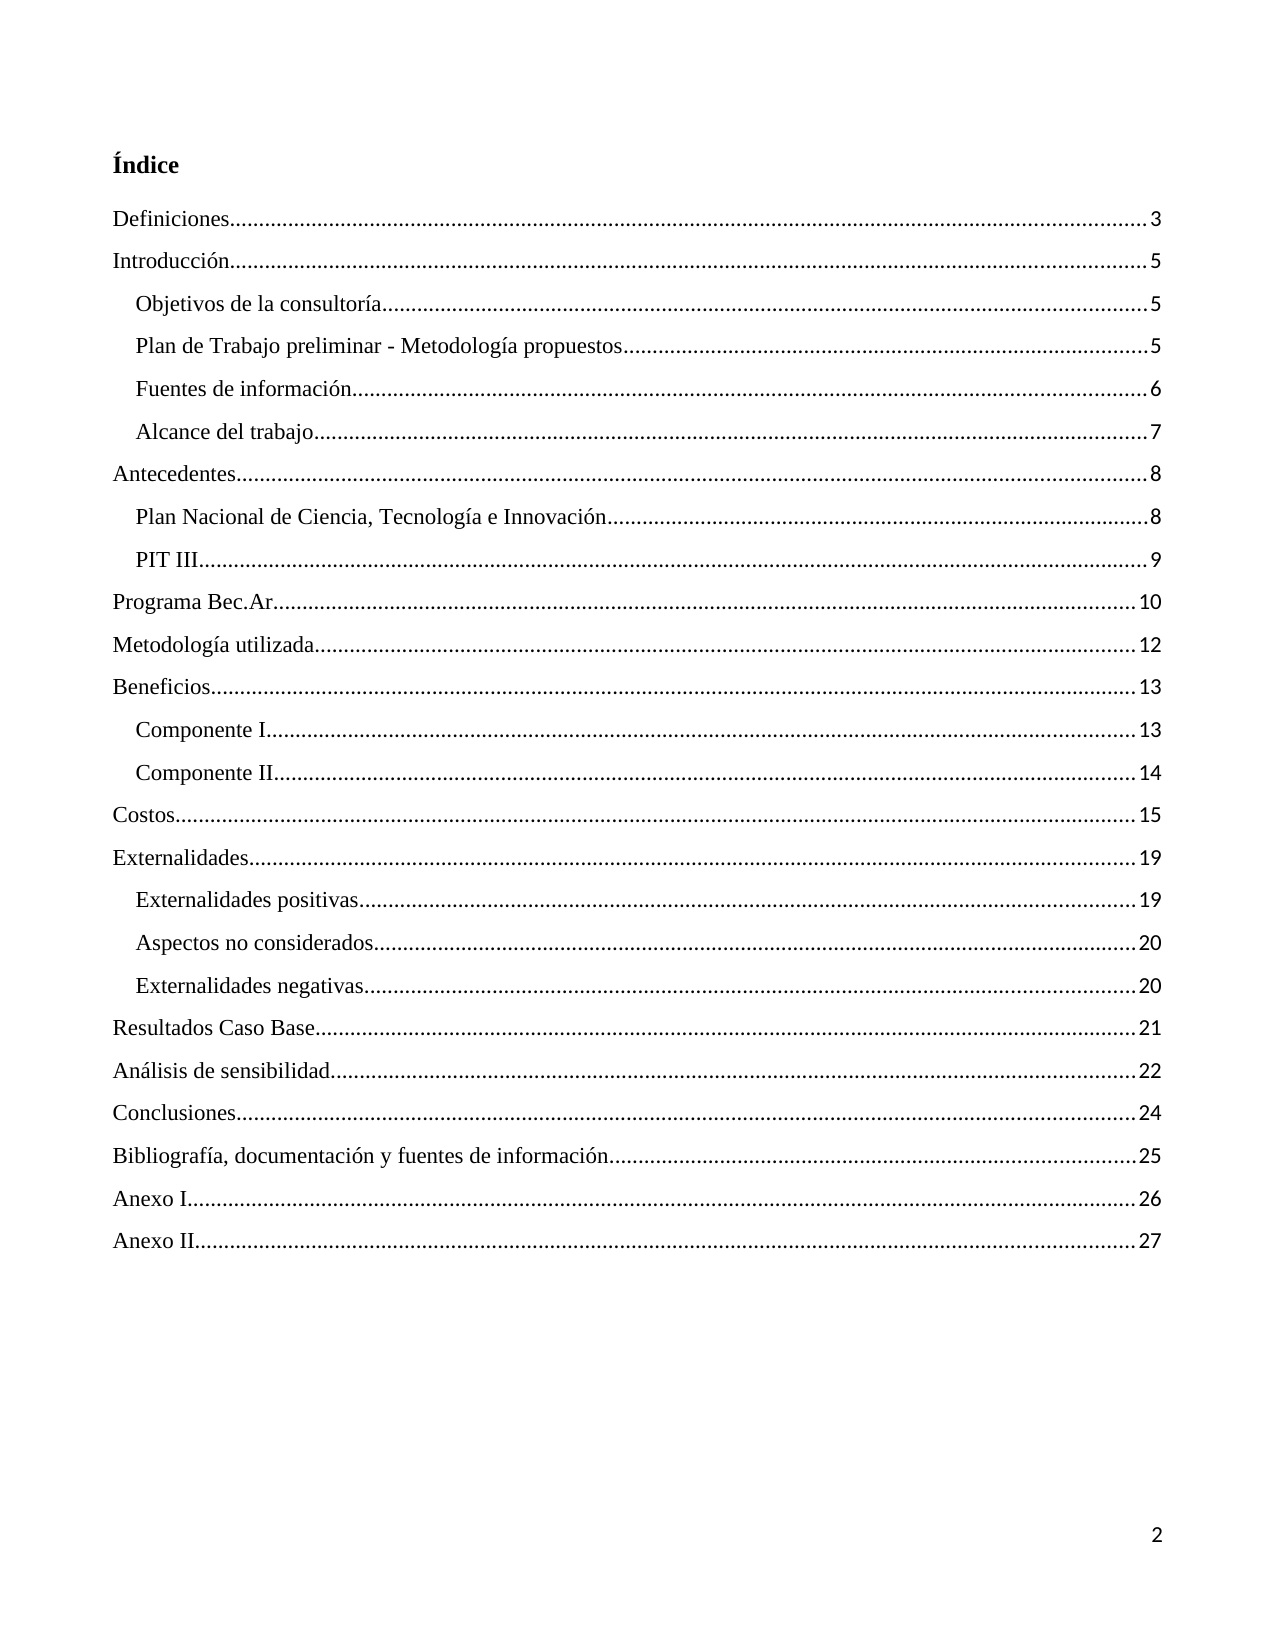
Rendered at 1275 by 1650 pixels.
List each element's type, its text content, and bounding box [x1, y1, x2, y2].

text Análisis de sensibilidad 22 [112, 1056, 1162, 1084]
text Fuentes de información 6 [135, 374, 1162, 402]
text Definiciones 3 [112, 204, 1162, 232]
text Introducción 5 [112, 246, 1162, 274]
text Anexo II 27 [112, 1226, 1162, 1254]
text Antecedentes 8 [112, 459, 1162, 487]
text Objetivos de la consultoría 5 [135, 289, 1162, 317]
text Externalidades negativas 20 [135, 971, 1162, 999]
text Externalidades 19 [112, 843, 1162, 871]
text Plan de Trabajo preliminar - Metodología propuestos 5 [135, 332, 1162, 360]
text PIT III 9 [135, 545, 1162, 573]
text Aspectos no considerados 20 [135, 928, 1162, 956]
text Anexo I 26 [112, 1184, 1162, 1212]
text Componente I 13 [135, 715, 1162, 743]
text Alcance del trabajo 7 [135, 417, 1162, 445]
text Índice [112, 150, 1162, 179]
text Beneficios 13 [112, 672, 1162, 701]
text Costos 15 [112, 800, 1162, 828]
text Componente II 14 [135, 758, 1162, 786]
text Resultados Caso Base 21 [112, 1013, 1162, 1041]
text Bibliografía, documentación y fuentes de información 25 [112, 1141, 1162, 1169]
text Externalidades positivas 19 [135, 886, 1162, 913]
text Conclusiones 24 [112, 1098, 1162, 1127]
text Metodología utilizada 12 [112, 630, 1162, 658]
text Plan Nacional de Ciencia, Tecnología e Innovación 8 [135, 502, 1162, 530]
text Programa Bec.Ar 10 [112, 587, 1162, 615]
